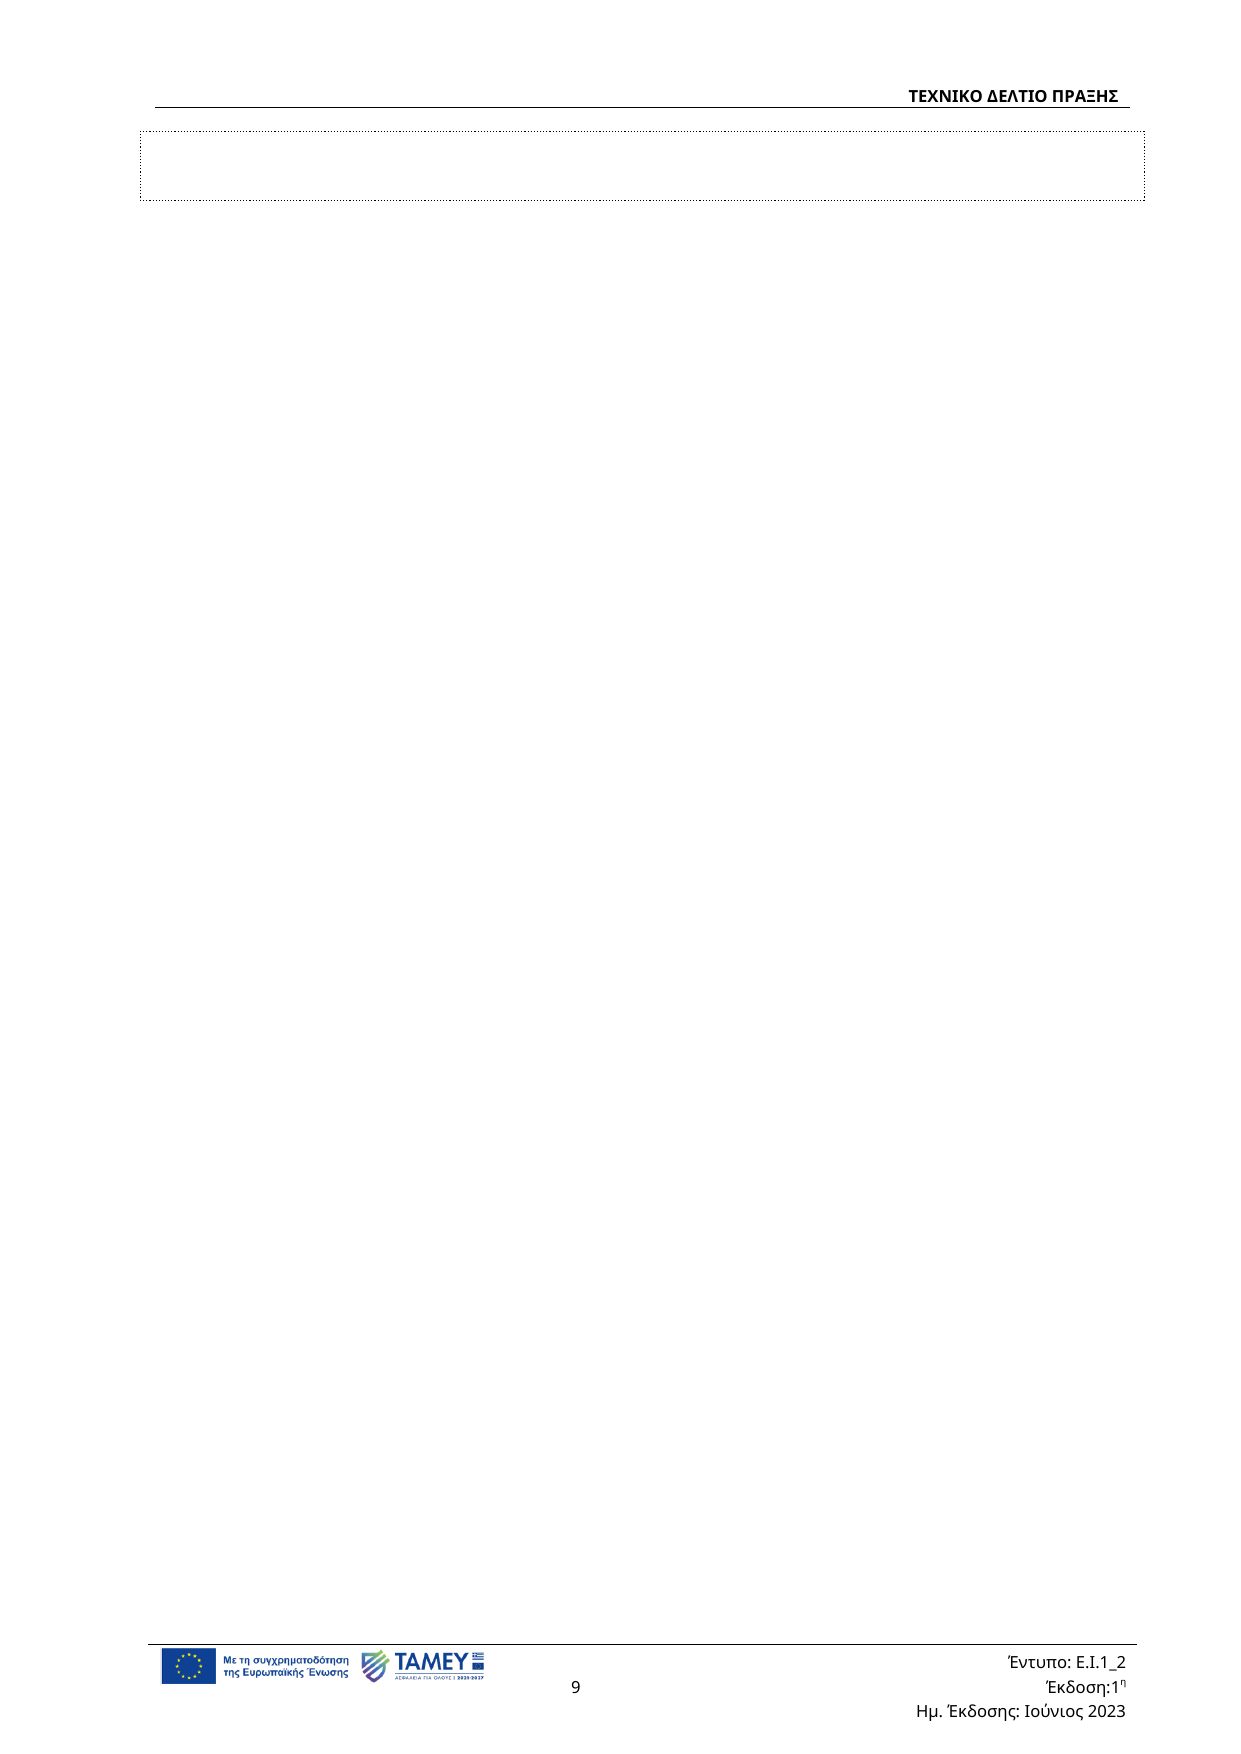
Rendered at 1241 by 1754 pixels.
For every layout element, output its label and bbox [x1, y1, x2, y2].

picture [158, 1645, 487, 1686]
table_cell [141, 131, 1144, 200]
